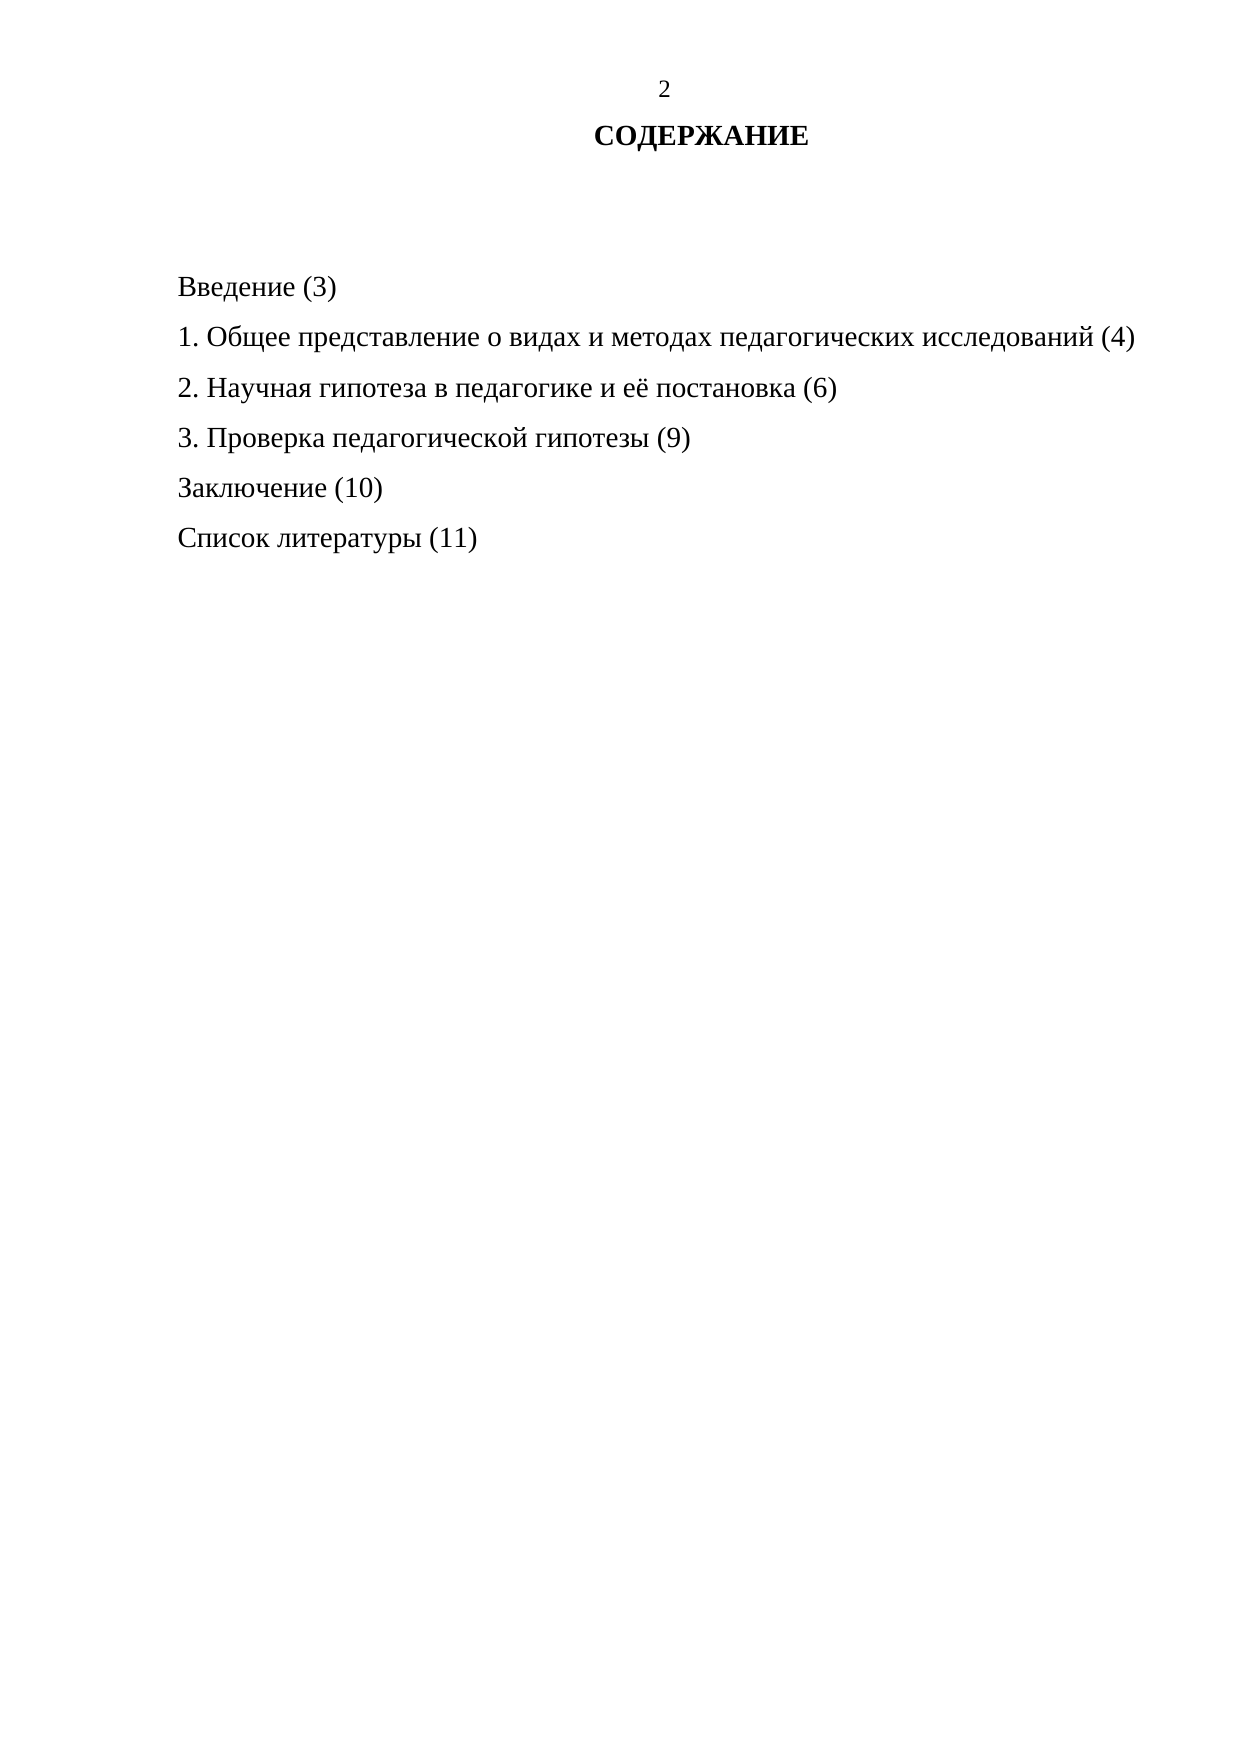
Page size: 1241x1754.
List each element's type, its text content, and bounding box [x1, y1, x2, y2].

text Введение (3) [177, 269, 1152, 303]
text Список литературы (11) [177, 521, 1152, 554]
text 1. Общее представление о видах и методах педагогических исследований (4) [177, 319, 1152, 353]
text СОДЕРЖАНИЕ [177, 118, 1152, 152]
text 2. Научная гипотеза в педагогике и её постановка (6) [177, 370, 1152, 403]
text 3. Проверка педагогической гипотезы (9) [177, 420, 1152, 453]
text Заключение (10) [177, 470, 1152, 504]
